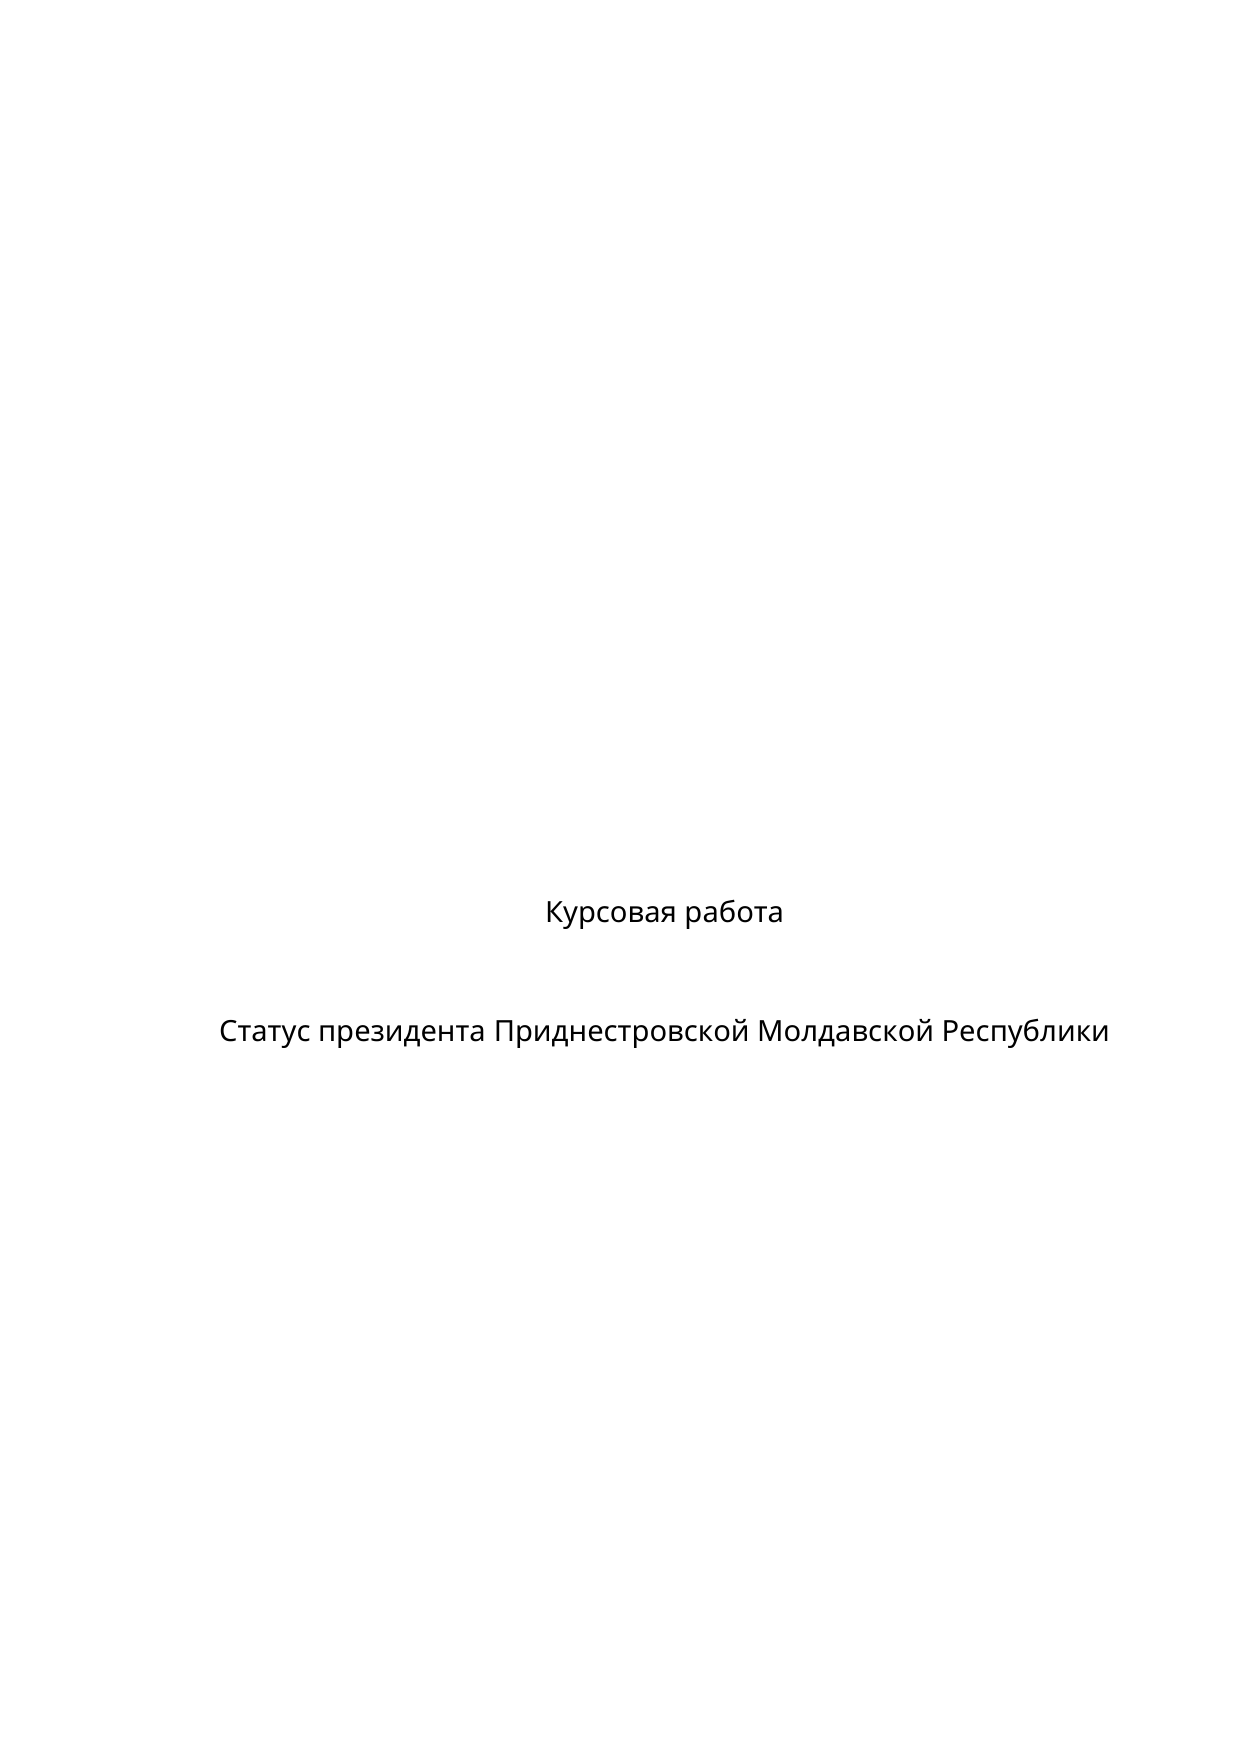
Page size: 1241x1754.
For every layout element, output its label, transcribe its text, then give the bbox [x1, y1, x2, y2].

text Курсовая работа [177, 891, 1152, 931]
text Статус президента Приднестровской Молдавской Республики [177, 1010, 1152, 1050]
